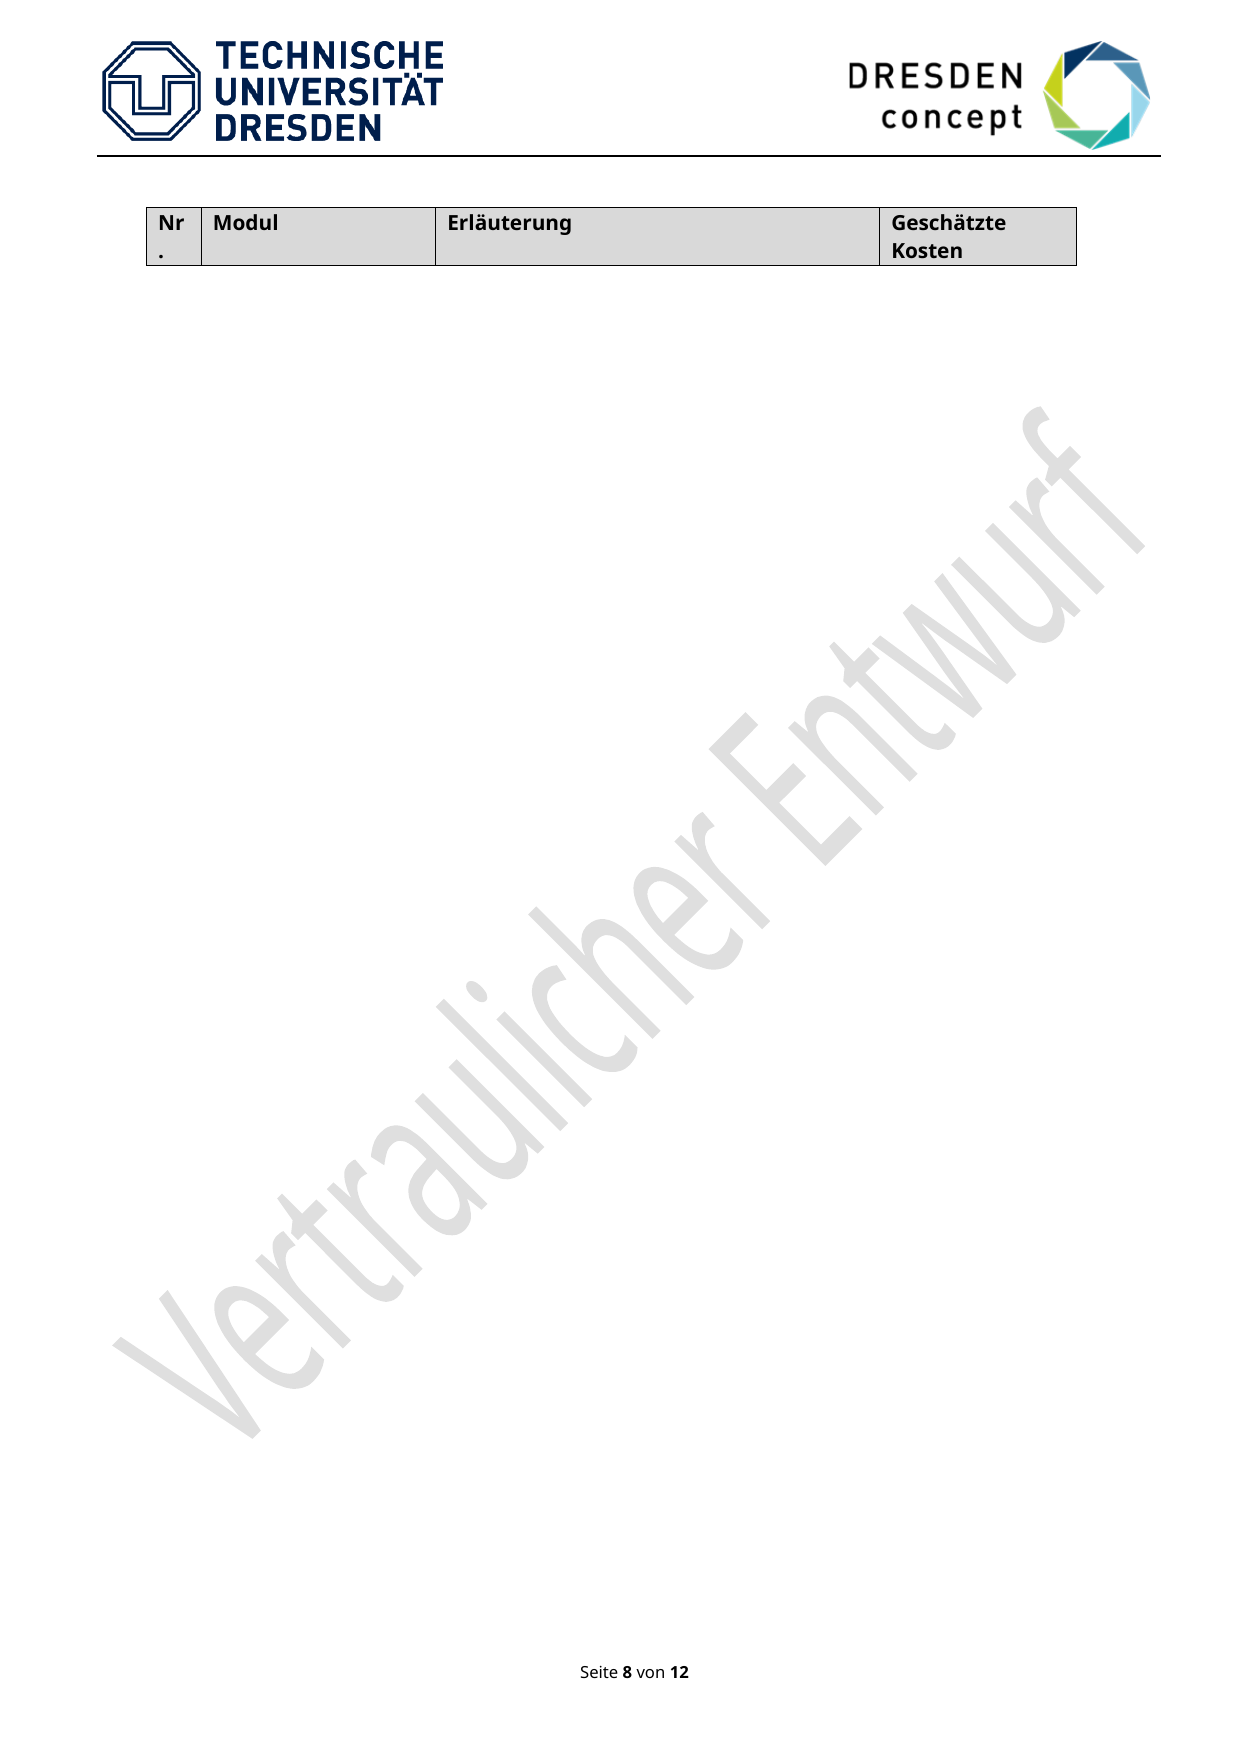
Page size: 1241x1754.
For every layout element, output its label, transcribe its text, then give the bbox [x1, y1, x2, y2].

table_header Erläuterung [436, 208, 879, 265]
table_header Modul [202, 208, 435, 265]
table_header Nr. [147, 208, 201, 265]
picture [849, 41, 1151, 150]
picture [102, 41, 443, 141]
table_header Geschätzte Kosten [880, 208, 1076, 265]
